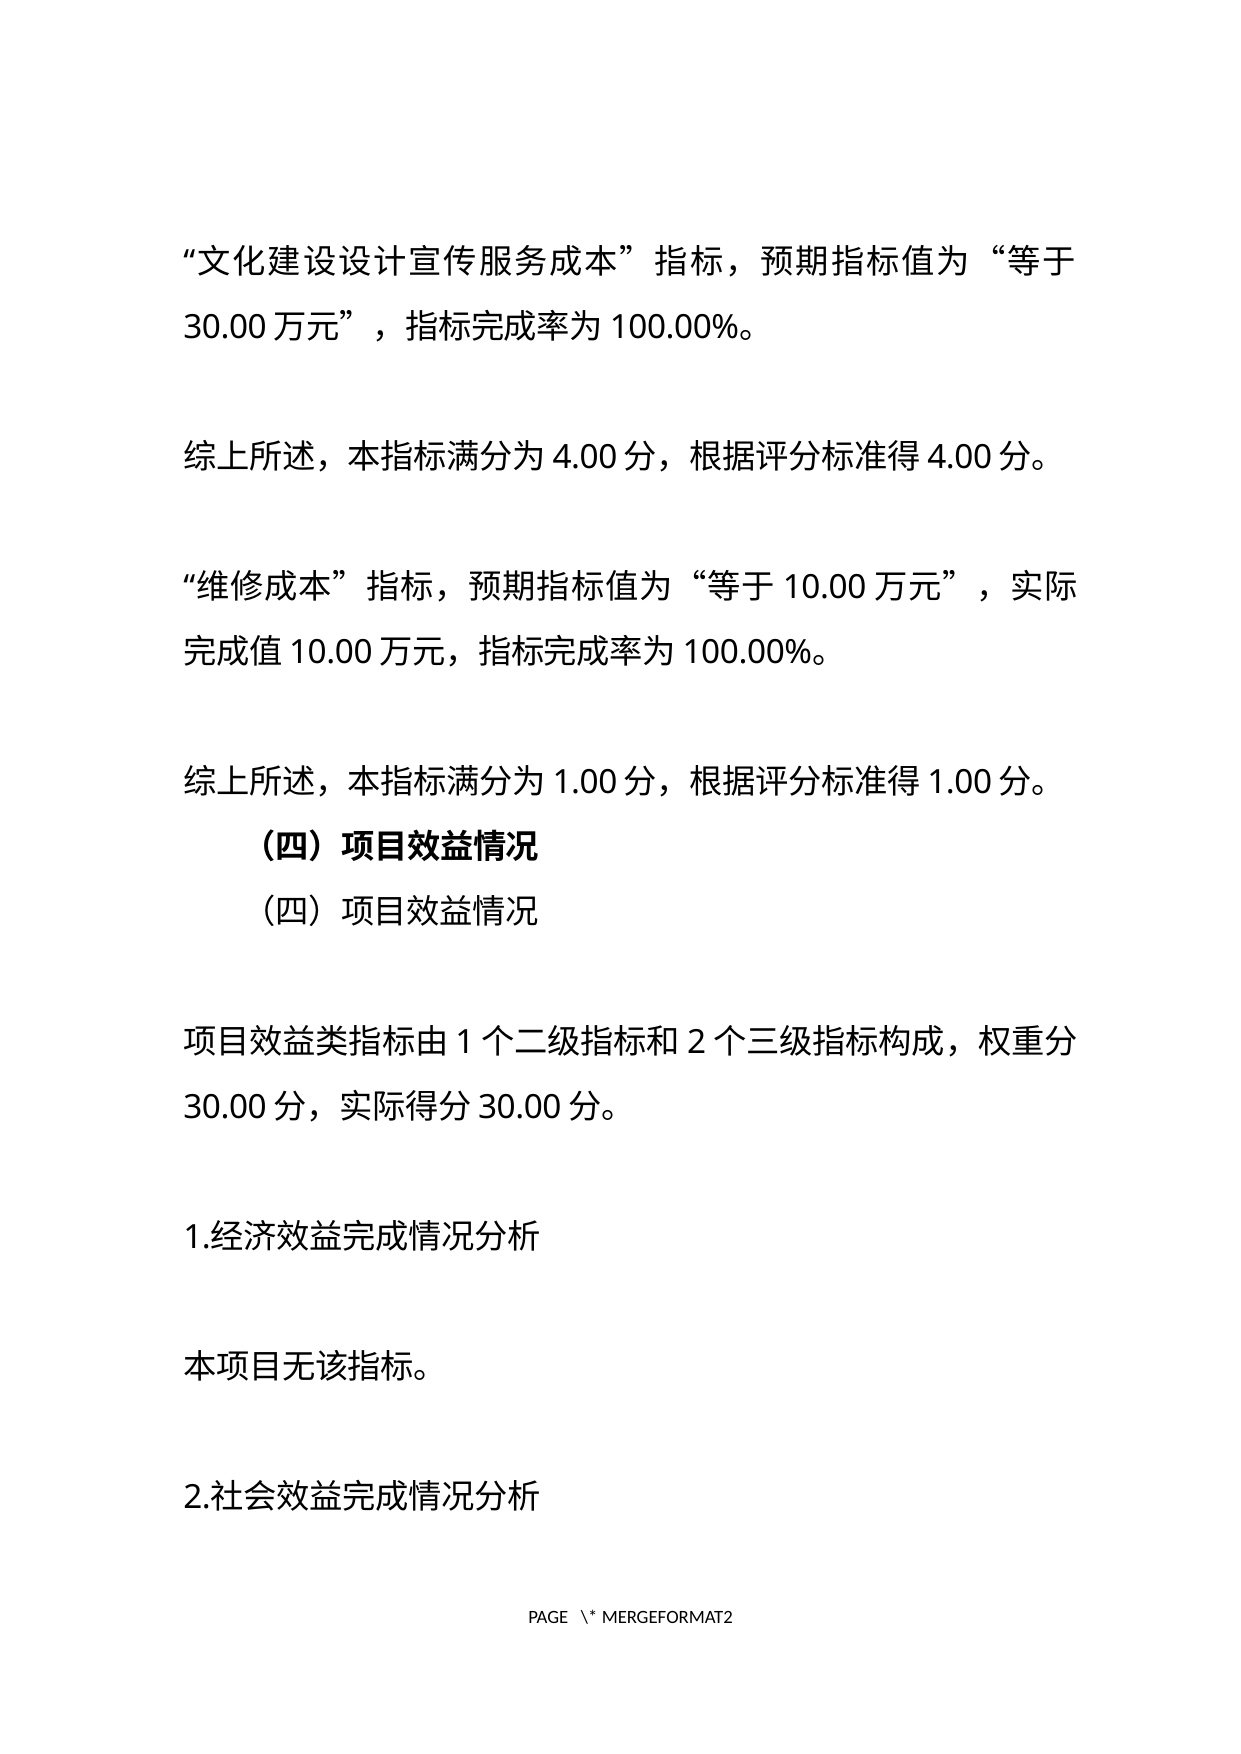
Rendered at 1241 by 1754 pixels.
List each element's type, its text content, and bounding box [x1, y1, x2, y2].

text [183, 877, 1078, 1527]
text （四）项目效益情况 [183, 812, 1078, 877]
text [183, 162, 1078, 812]
